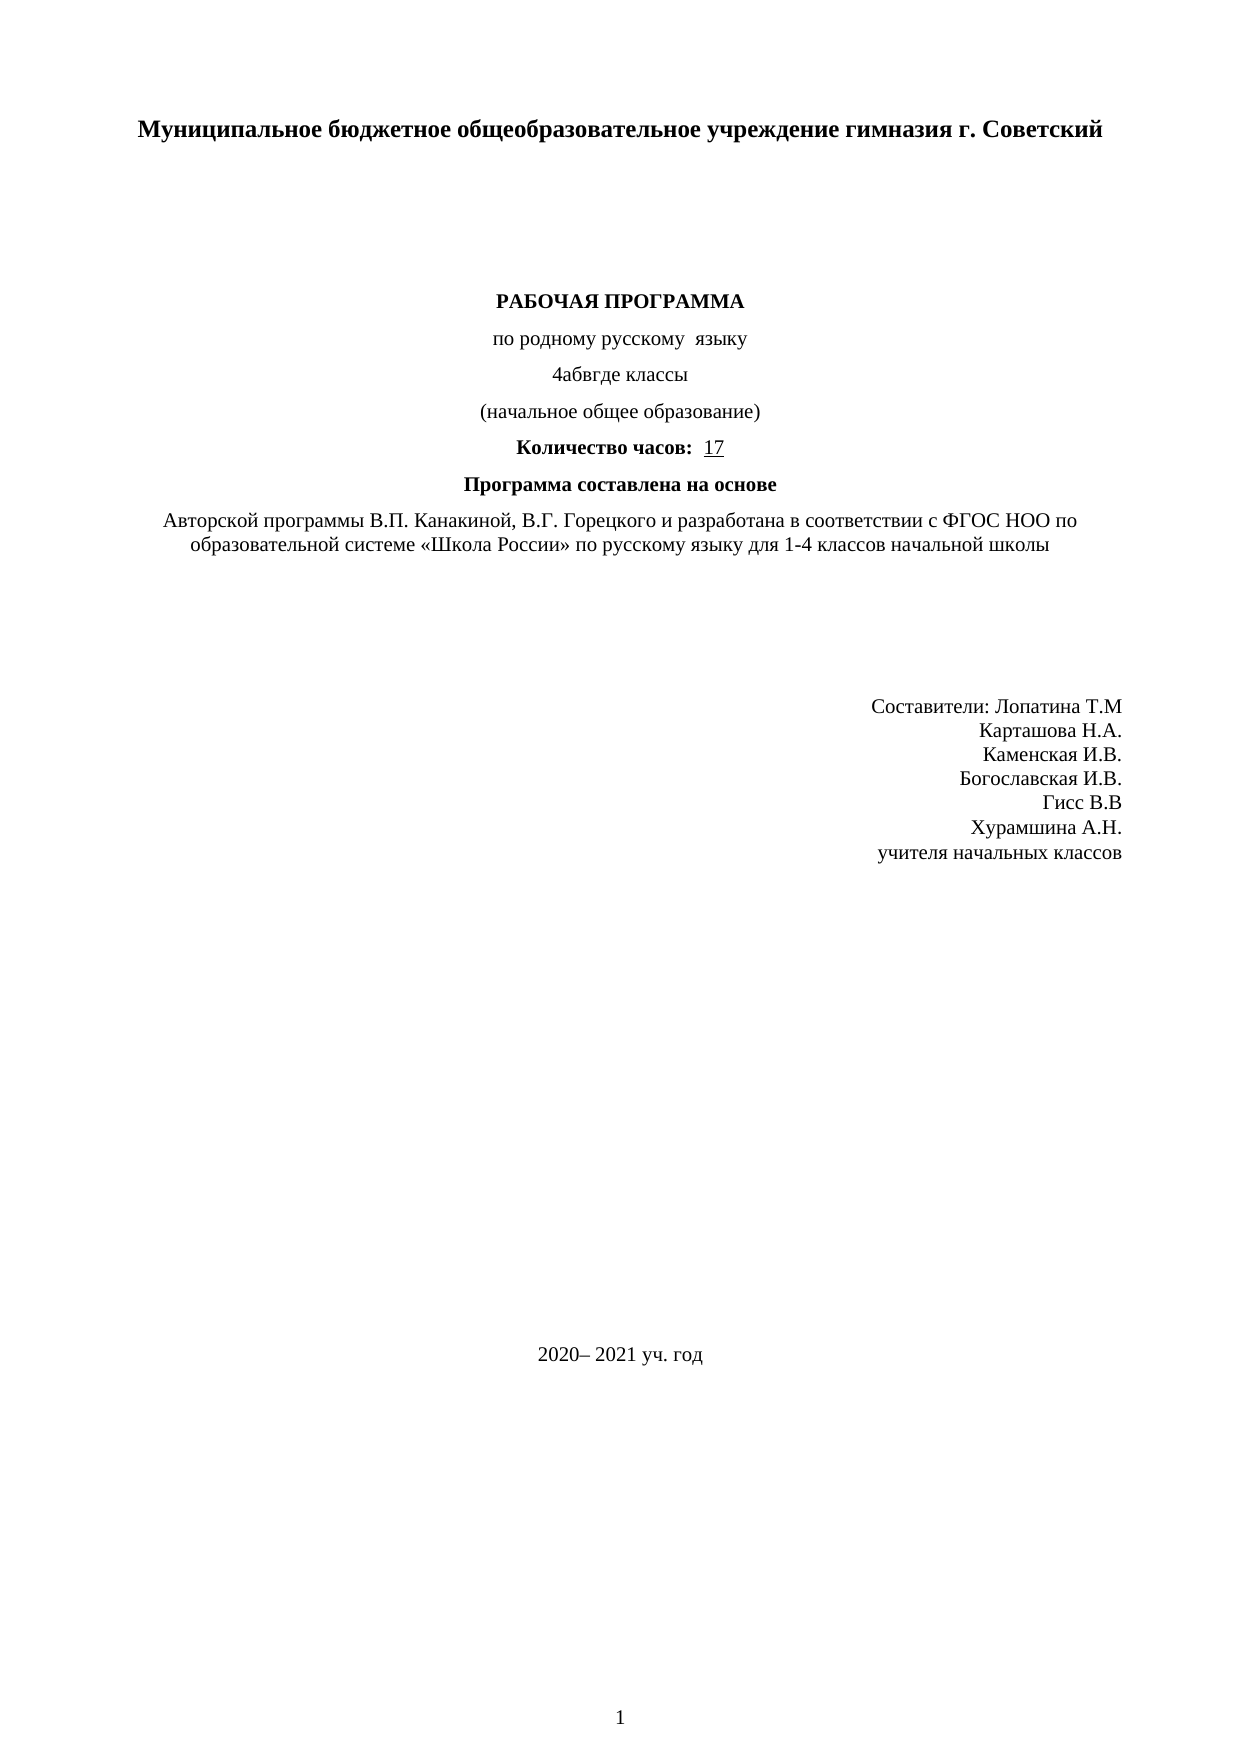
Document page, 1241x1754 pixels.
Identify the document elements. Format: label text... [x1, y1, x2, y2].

text Хурамшина А.Н. [118, 814, 1122, 840]
text (начальное общее образование) [118, 398, 1122, 423]
text Каменская И.В. [118, 742, 1122, 766]
text Программа составлена на основе [118, 472, 1122, 496]
text Составители: Лопатина Т.М [118, 694, 1122, 718]
text Богославская И.В. [118, 766, 1122, 790]
text Количество часов: 17 [118, 435, 1122, 459]
text 4абвгде классы [118, 362, 1122, 386]
text учителя начальных классов [118, 840, 1122, 864]
text по родному русскому языку [118, 325, 1122, 349]
text 2020– 2021 уч. год [118, 1345, 1122, 1366]
text Карташова Н.А. [118, 718, 1122, 742]
text Авторской программы В.П. Канакиной, В.Г. Горецкого и разработана в соответствии с ФГОС НОО по образовательной системе «Школа России» по русскому языку для 1-4 классов начальной школы [118, 508, 1122, 556]
text РАБОЧАЯ ПРОГРАММА [118, 289, 1122, 313]
text Муниципальное бюджетное общеобразовательное учреждение гимназия г. Советский [118, 118, 1122, 143]
text Гисс В.В [118, 790, 1122, 814]
